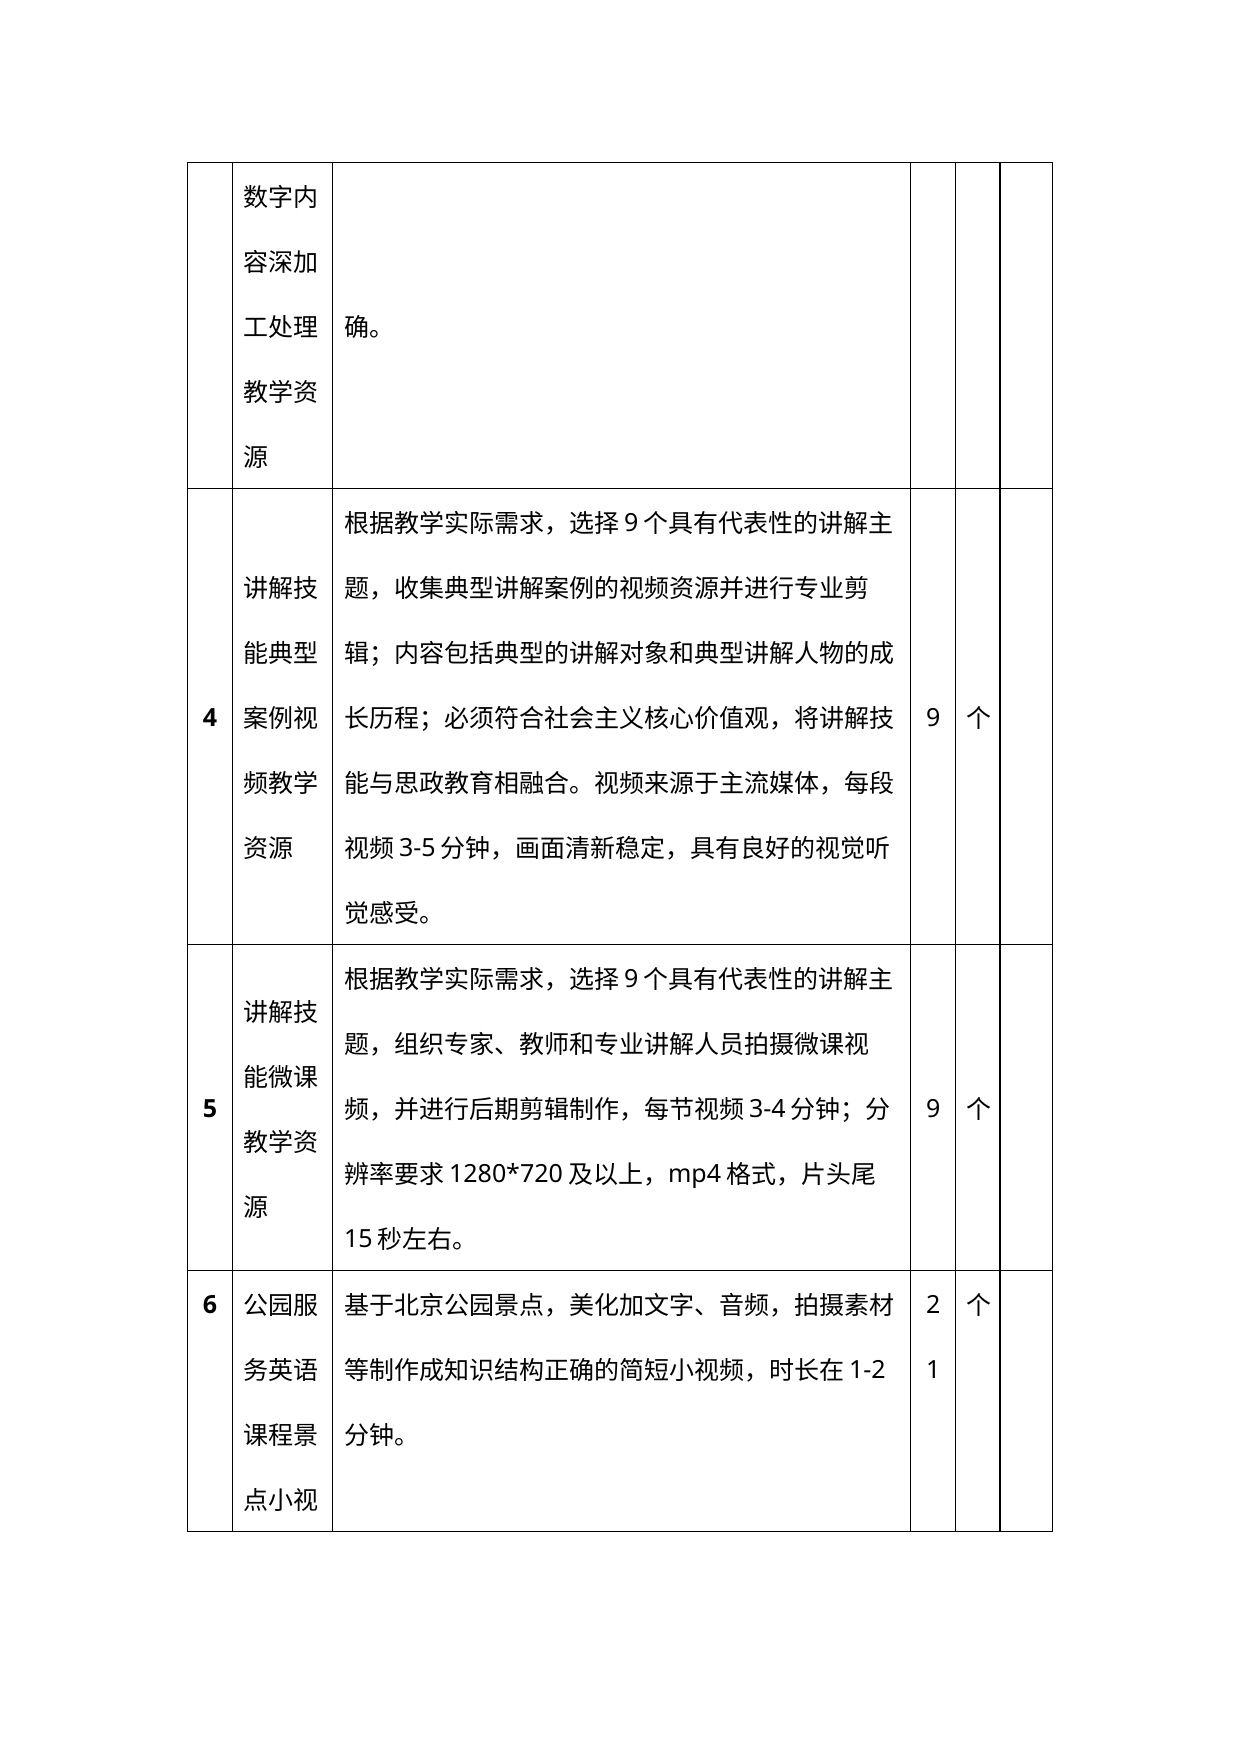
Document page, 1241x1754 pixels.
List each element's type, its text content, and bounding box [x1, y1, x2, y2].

table_cell 个 [956, 945, 999, 1270]
table_cell 5 [188, 945, 232, 1270]
table_cell 30 [911, 163, 955, 488]
table_cell [1001, 163, 1052, 488]
table_cell 21 [911, 1271, 955, 1531]
table_cell 公园服务英语课程景点小视频教学资源 [233, 1271, 332, 1531]
table_cell 9 [911, 945, 955, 1270]
table_cell 讲解技能微课教学资源 [233, 945, 332, 1270]
table_cell [1001, 945, 1052, 1270]
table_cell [333, 163, 910, 488]
table_cell [1001, 489, 1052, 944]
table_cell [333, 1271, 910, 1531]
table_cell 6 [188, 1271, 232, 1531]
table_cell 根据教学实际需求，选择9个具有代表性的讲解主题，收集典型讲解案例的视频资源并进行专业剪辑；内容包括典型的讲解对象和典型讲解人物的成长历程；必须符合社会主义核心价值观，将讲解技能与思政教育相融合。视频来源于主流媒体，每段视频3-5分钟，画面清新稳定，具有良好的视觉听觉感受。 [333, 489, 910, 944]
table_cell 根据教学实际需求，选择9个具有代表性的讲解主题，组织专家、教师和专业讲解人员拍摄微课视频，并进行后期剪辑制作，每节视频3-4分钟；分辨率要求1280*720及以上，mp4格式，片头尾15秒左右。 [333, 945, 910, 1270]
table_cell 个 [956, 163, 999, 488]
table_cell 个 [956, 1271, 999, 1531]
table_cell [1001, 1271, 1052, 1531]
table_cell 讲解技能典型案例视频教学资源 [233, 489, 332, 944]
table_cell 9 [911, 489, 955, 944]
table_cell 个 [956, 489, 999, 944]
table_cell 4 [188, 489, 232, 944]
table_cell 3D建模软件数字内容深加工处理教学资源 [233, 163, 332, 488]
table_cell 3 [188, 163, 232, 488]
